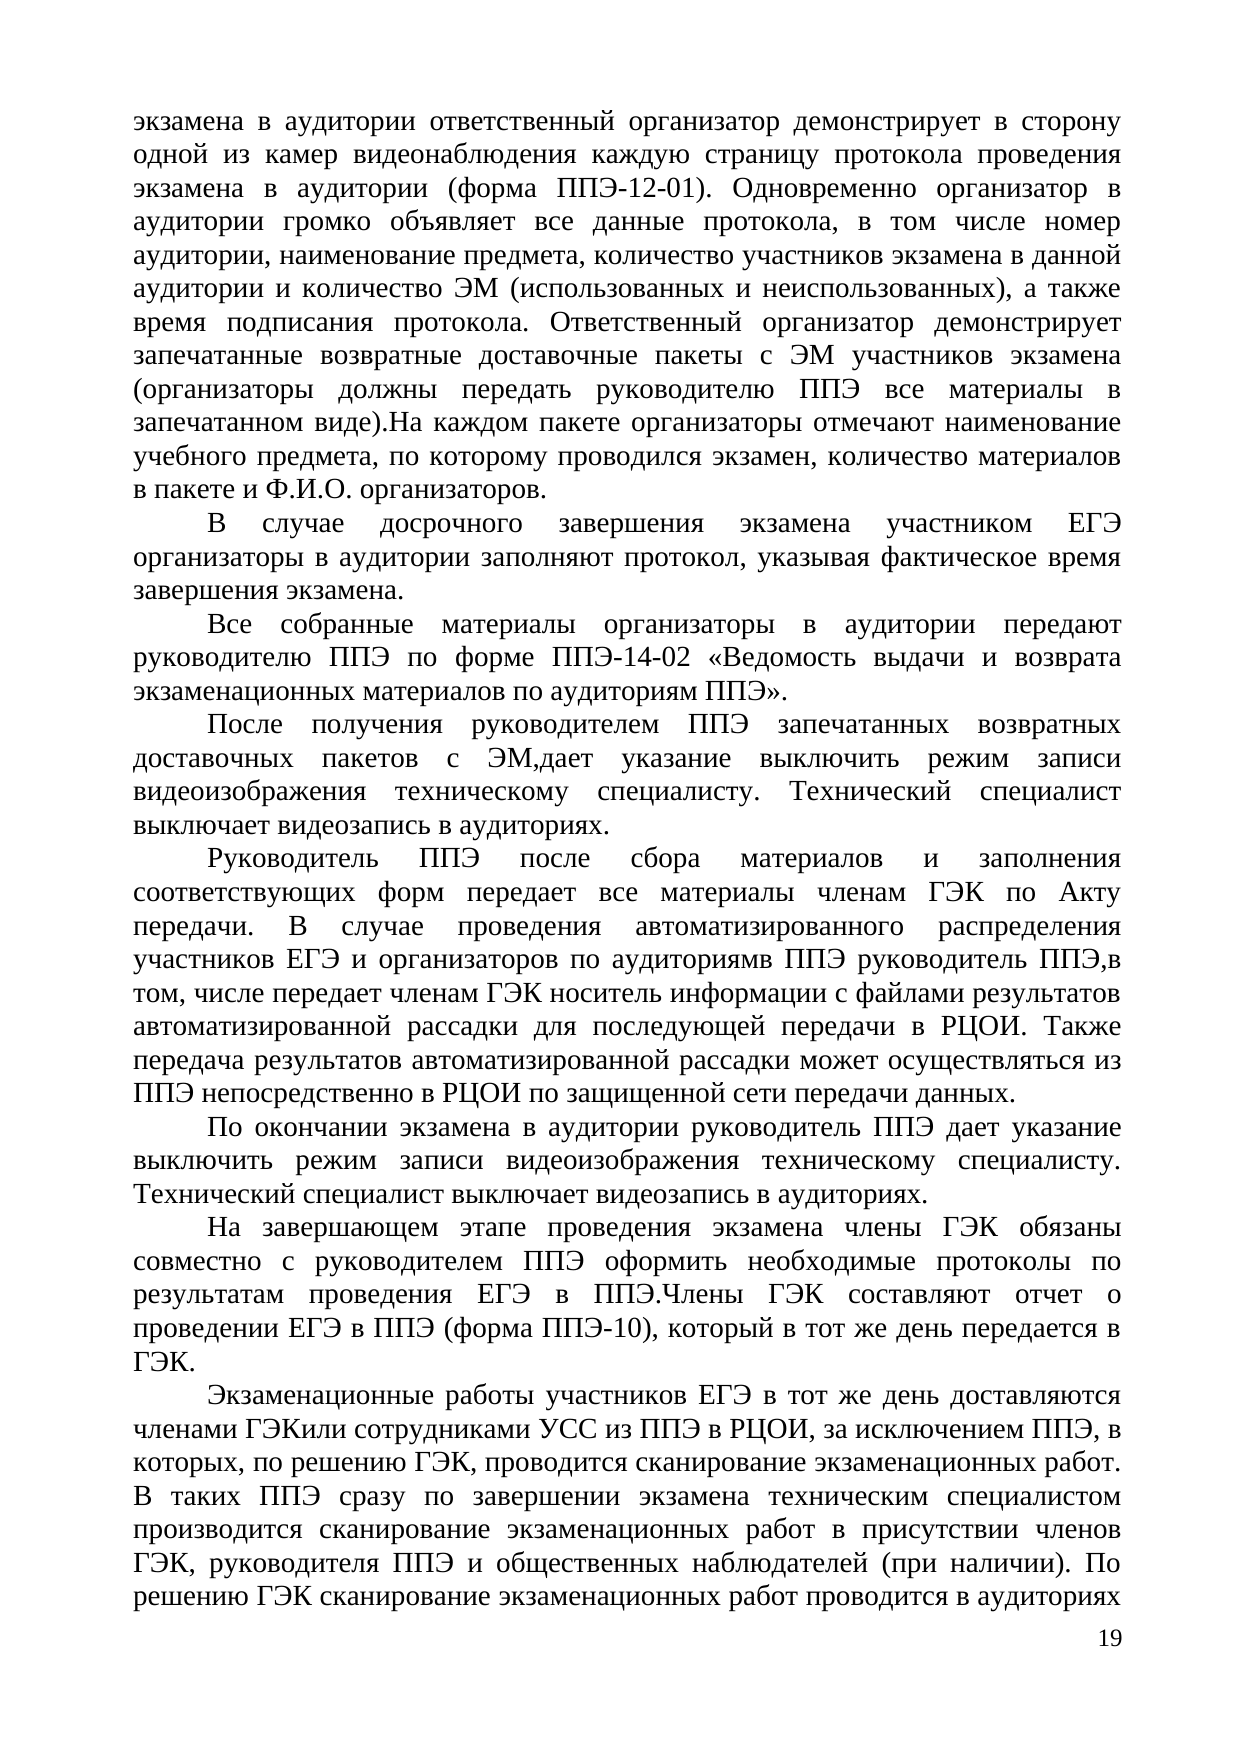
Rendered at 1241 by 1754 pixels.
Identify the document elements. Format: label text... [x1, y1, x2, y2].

text В случае досрочного завершения экзамена участником ЕГЭ организаторы в аудитории заполняют протокол, указывая фактическое время завершения экзамена. [133, 505, 1122, 606]
text По окончании экзамена в аудитории руководитель ППЭ дает указание выключить режим записи видеоизображения техническому специалисту. Технический специалист выключает видеозапись в аудиториях. [133, 1109, 1122, 1209]
text После получения руководителем ППЭ запечатанных возвратных доставочных пакетов с ЭМ,дает указание выключить режим записи видеоизображения техническому специалисту. Технический специалист выключает видеозапись в аудиториях. [133, 706, 1122, 841]
text Руководитель ППЭ после сбора материалов и заполнения соответствующих форм передает все материалы членам ГЭК по Акту передачи. В случае проведения автоматизированного распределения участников ЕГЭ и организаторов по аудиториямв ППЭ руководитель ППЭ,в том, числе передает членам ГЭК носитель информации с файлами результатов автоматизированной рассадки для последующей передачи в РЦОИ. Также передача результатов автоматизированной рассадки может осуществляться из ППЭ непосредственно в РЦОИ по защищенной сети передачи данных. [133, 841, 1122, 1109]
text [133, 103, 1122, 505]
text Все собранные материалы организаторы в аудитории передают руководителю ППЭ по форме ППЭ-14-02 «Ведомость выдачи и возврата экзаменационных материалов по аудиториям ППЭ». [133, 606, 1122, 706]
text На завершающем этапе проведения экзамена члены ГЭК обязаны совместно с руководителем ППЭ оформить необходимые протоколы по результатам проведения ЕГЭ в ППЭ.Члены ГЭК составляют отчет о проведении ЕГЭ в ППЭ (форма ППЭ-10), который в тот же день передается в ГЭК. [133, 1209, 1122, 1377]
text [133, 1377, 1122, 1612]
